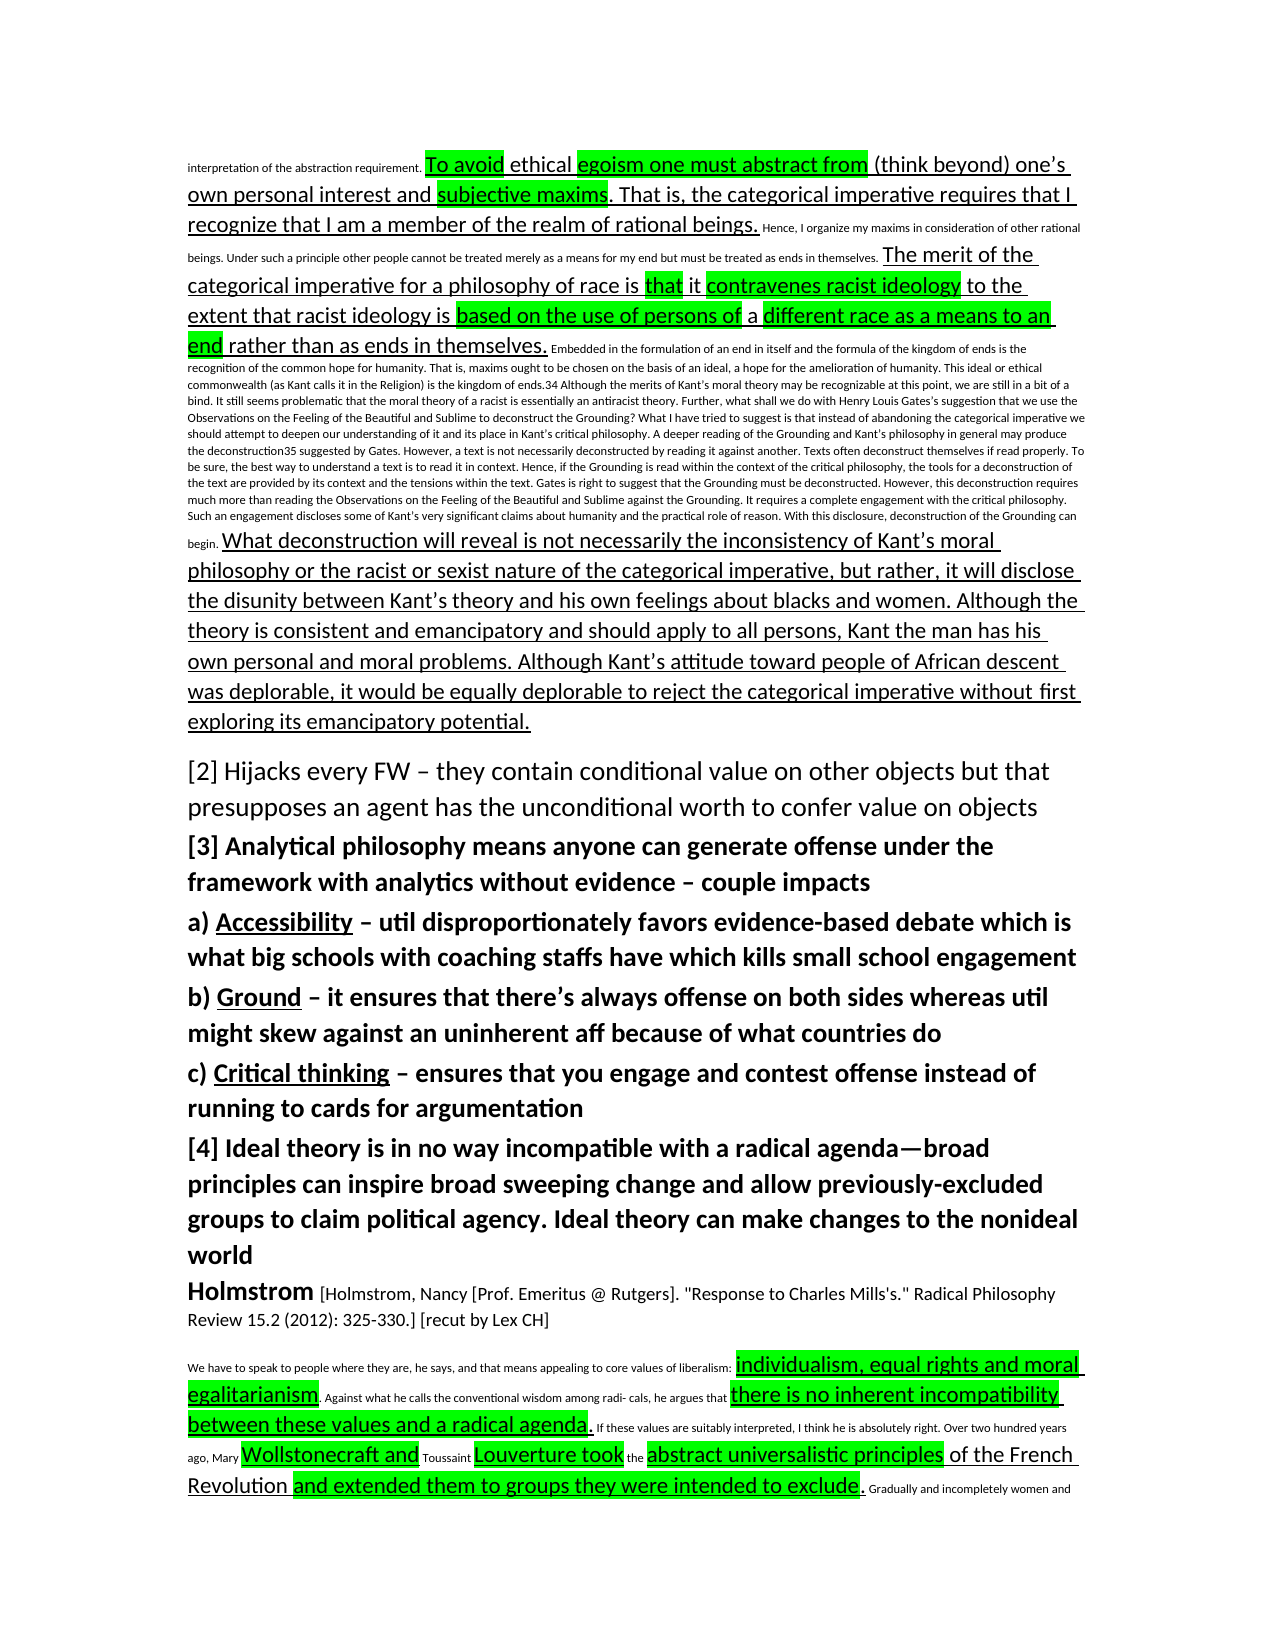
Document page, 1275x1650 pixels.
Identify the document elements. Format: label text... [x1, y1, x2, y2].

text Holmstrom [Holmstrom, Nancy [Prof. Emeritus @ Rutgers]. "Response to Charles Mills's." Radical Philosophy Review 15.2 (2012): 325-330.] [recut by Lex CH] [187, 1274, 1087, 1331]
subtitle b) Ground – it ensures that there’s always offense on both sides whereas util might skew against an uninherent aff because of what countries do [187, 980, 1087, 1049]
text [187, 1350, 1087, 1499]
subtitle [3] Analytical philosophy means anyone can generate offense under the framework with analytics without evidence – couple impacts [187, 829, 1087, 898]
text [187, 150, 1087, 735]
subtitle [4] Ideal theory is in no way incompatible with a radical agenda—broad principles can inspire broad sweeping change and allow previously-excluded groups to claim political agency. Ideal theory can make changes to the nonideal world [187, 1131, 1087, 1271]
subtitle a) Accessibility – util disproportionately favors evidence-based debate which is what big schools with coaching staffs have which kills small school engagement [187, 905, 1087, 974]
subtitle [2] Hijacks every FW – they contain conditional value on other objects but that presupposes an agent has the unconditional worth to confer value on objects [187, 754, 1087, 823]
subtitle c) Critical thinking – ensures that you engage and contest offense instead of running to cards for argumentation [187, 1056, 1087, 1124]
